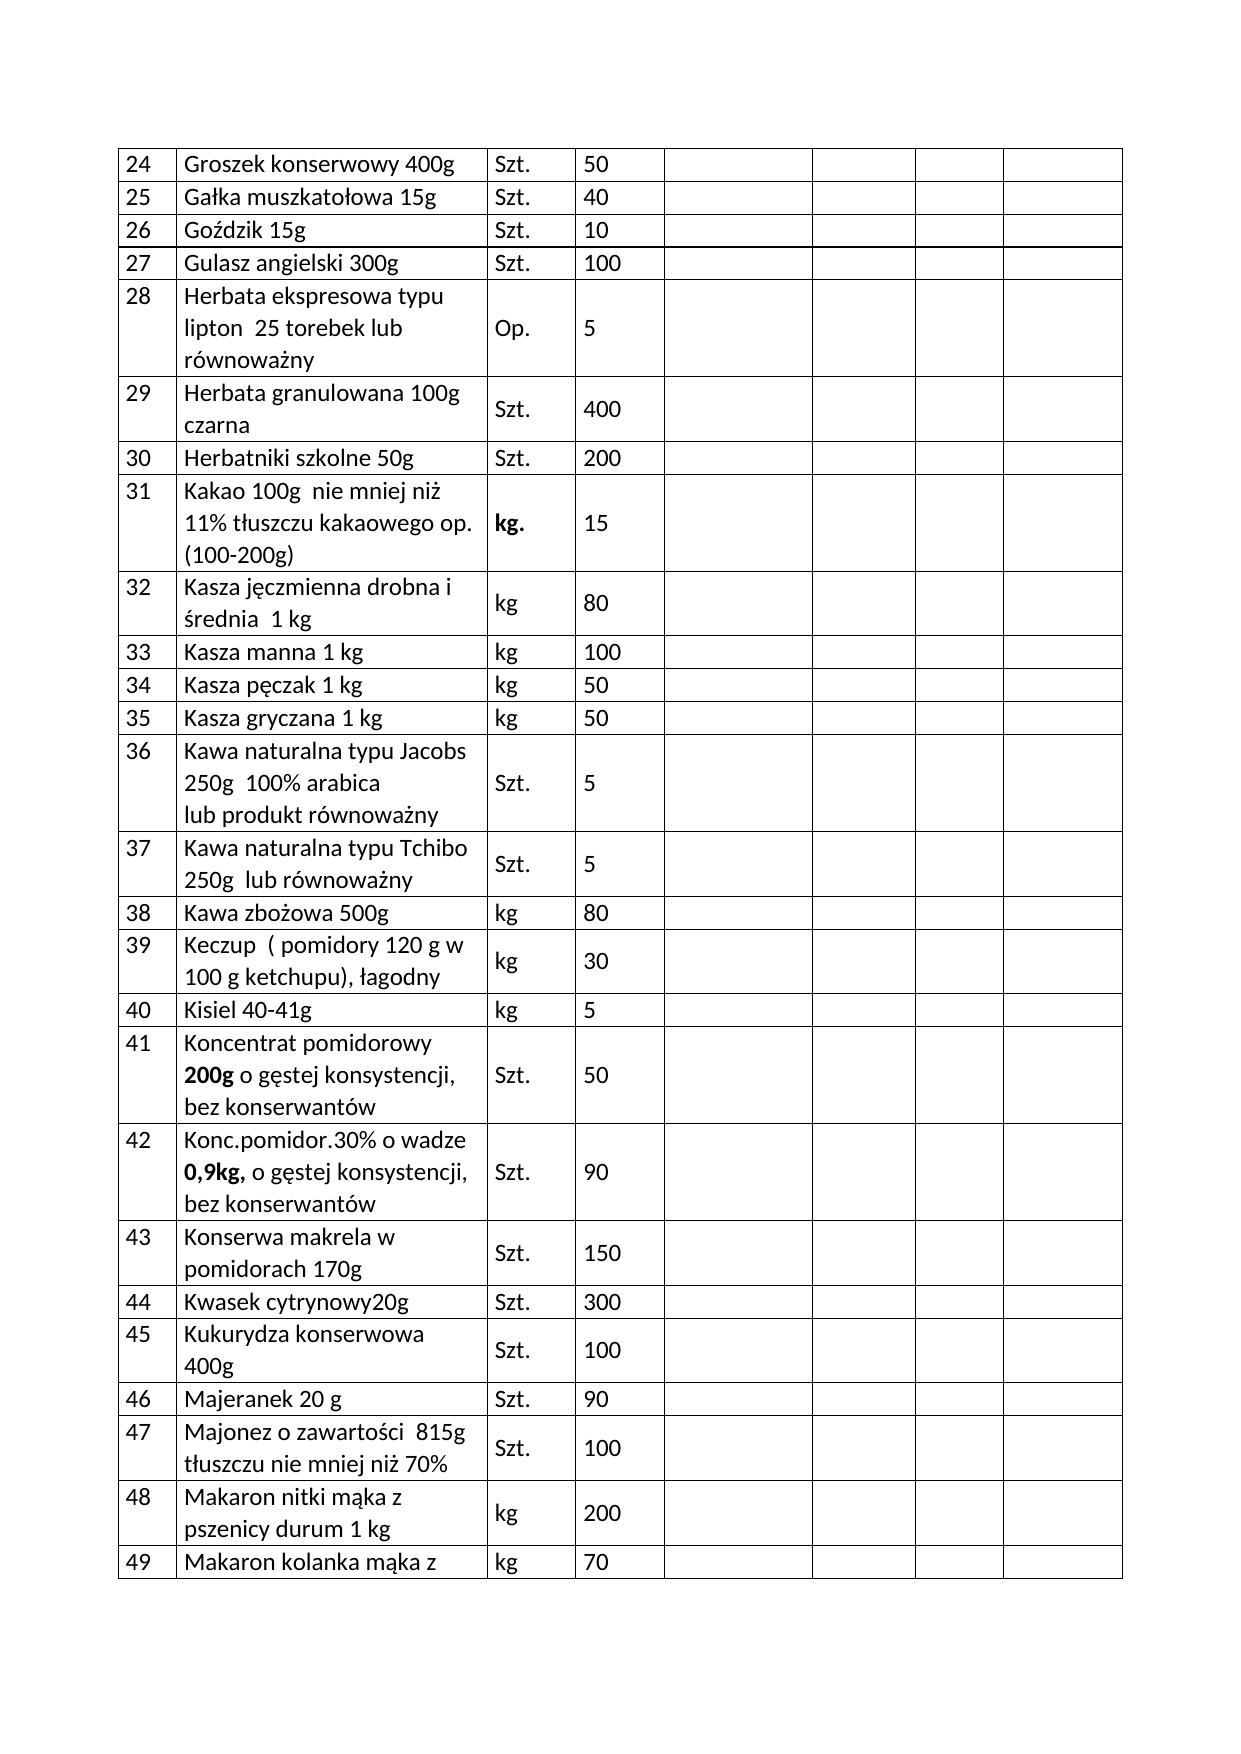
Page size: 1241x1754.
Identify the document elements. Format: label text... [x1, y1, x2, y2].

table_cell [813, 182, 915, 213]
table_cell [813, 1221, 915, 1284]
table_cell 30 [576, 930, 664, 993]
table_cell [665, 1319, 812, 1382]
table_cell Herbatniki szkolne 50g [177, 442, 487, 474]
table_cell 100 [576, 636, 664, 668]
table_cell Gulasz angielski 300g [177, 248, 487, 279]
table_cell 36 [119, 735, 176, 831]
table_cell [813, 572, 915, 635]
table_cell 26 [119, 215, 176, 246]
table_cell [665, 182, 812, 213]
table_cell [813, 475, 915, 571]
table_cell [813, 994, 915, 1026]
table_cell 150 [576, 1221, 664, 1284]
table_cell [665, 215, 812, 246]
table_cell [813, 377, 915, 441]
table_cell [177, 1546, 487, 1578]
table_cell Konc.pomidor.30% o wadze 0,9kg, o gęstej konsystencji, bez konserwantów [177, 1124, 487, 1220]
table_cell Keczup ( pomidory 120 g w 100 g ketchupu), łagodny [177, 930, 487, 993]
table_cell [813, 832, 915, 896]
table_cell [1004, 669, 1122, 701]
table_cell [1004, 215, 1122, 246]
table_cell Konserwa makrela w pomidorach 170g [177, 1221, 487, 1284]
table_cell Kasza jęczmienna drobna i średnia 1 kg [177, 572, 487, 635]
table_cell [813, 930, 915, 993]
table_cell [1004, 702, 1122, 734]
table_cell 32 [119, 572, 176, 635]
table_cell 200 [576, 1481, 664, 1545]
table_cell 37 [119, 832, 176, 896]
table_cell [916, 930, 1003, 993]
table_cell Majonez o zawartości 815g tłuszczu nie mniej niż 70% [177, 1416, 487, 1480]
table_cell 5 [576, 280, 664, 376]
table_cell kg [488, 1546, 575, 1578]
table_cell [916, 1481, 1003, 1545]
table_cell 28 [119, 280, 176, 376]
table_cell [916, 182, 1003, 213]
table_cell [1004, 1286, 1122, 1317]
table_cell 100 [576, 248, 664, 279]
table_cell [916, 442, 1003, 474]
table_cell 400 [576, 377, 664, 441]
table_cell Kukurydza konserwowa 400g [177, 1319, 487, 1382]
table_cell [916, 1546, 1003, 1578]
table_cell Gałka muszkatołowa 15g [177, 182, 487, 213]
table_cell Szt. [488, 182, 575, 213]
table_cell 90 [576, 1383, 664, 1415]
table_cell kg [488, 572, 575, 635]
table_cell [1004, 636, 1122, 668]
table_cell [1004, 442, 1122, 474]
table_cell [1004, 1221, 1122, 1284]
table_cell [1004, 930, 1122, 993]
table_cell [665, 1124, 812, 1220]
table_cell [916, 1124, 1003, 1220]
table_cell 48 [119, 1481, 176, 1545]
table_cell [1004, 572, 1122, 635]
table_cell [916, 149, 1003, 181]
table_cell Herbata granulowana 100g czarna [177, 377, 487, 441]
table_cell Kawa naturalna typu Tchibo 250g lub równoważny [177, 832, 487, 896]
table_cell Szt. [488, 215, 575, 246]
table_cell [1004, 735, 1122, 831]
table_cell [665, 1546, 812, 1578]
table_cell 80 [576, 897, 664, 928]
table_cell [813, 215, 915, 246]
table_cell [665, 248, 812, 279]
table_cell 90 [576, 1124, 664, 1220]
table_cell [665, 1027, 812, 1123]
table_cell [916, 475, 1003, 571]
table_cell [665, 897, 812, 928]
table_cell 47 [119, 1416, 176, 1480]
table_cell [665, 702, 812, 734]
table_cell [916, 669, 1003, 701]
table_cell Goździk 15g [177, 215, 487, 246]
table_cell Kisiel 40-41g [177, 994, 487, 1026]
table_cell 43 [119, 1221, 176, 1284]
table_cell [1004, 377, 1122, 441]
table_cell 5 [576, 832, 664, 896]
table_cell [1004, 280, 1122, 376]
table_cell [665, 1286, 812, 1317]
table_cell kg [488, 669, 575, 701]
table_cell Szt. [488, 1319, 575, 1382]
table_cell [813, 1383, 915, 1415]
table_cell Kasza gryczana 1 kg [177, 702, 487, 734]
table_cell Szt. [488, 377, 575, 441]
table_cell kg [488, 1481, 575, 1545]
table_cell 46 [119, 1383, 176, 1415]
table_cell [1004, 149, 1122, 181]
table_cell Szt. [488, 1221, 575, 1284]
table_cell [916, 377, 1003, 441]
table_cell 30 [119, 442, 176, 474]
table_cell 29 [119, 377, 176, 441]
table_cell 50 [576, 669, 664, 701]
table_cell [916, 702, 1003, 734]
table_cell 100 [576, 1319, 664, 1382]
table_cell [665, 735, 812, 831]
table_cell kg [488, 994, 575, 1026]
table_cell [1004, 1416, 1122, 1480]
table_cell Kasza manna 1 kg [177, 636, 487, 668]
table_cell [916, 1286, 1003, 1317]
table_cell 80 [576, 572, 664, 635]
table_cell Kasza pęczak 1 kg [177, 669, 487, 701]
table_cell [1004, 1319, 1122, 1382]
table_cell Kawa zbożowa 500g [177, 897, 487, 928]
table_cell [665, 1416, 812, 1480]
table_cell 34 [119, 669, 176, 701]
table_cell [1004, 1124, 1122, 1220]
table_cell Szt. [488, 1286, 575, 1317]
table_cell 50 [576, 702, 664, 734]
table_cell [1004, 897, 1122, 928]
table_cell [916, 215, 1003, 246]
table_cell [813, 636, 915, 668]
table_cell [813, 280, 915, 376]
table_cell [813, 1124, 915, 1220]
table_cell 41 [119, 1027, 176, 1123]
table_cell [665, 377, 812, 441]
table_cell 5 [576, 735, 664, 831]
table_cell [665, 832, 812, 896]
table_cell [1004, 1546, 1122, 1578]
table_cell [665, 930, 812, 993]
table_cell [665, 1481, 812, 1545]
table_cell [813, 149, 915, 181]
table_cell [813, 442, 915, 474]
table_cell 45 [119, 1319, 176, 1382]
table_cell 35 [119, 702, 176, 734]
table_cell Makaron nitki mąka z pszenicy durum 1 kg [177, 1481, 487, 1545]
table_cell 38 [119, 897, 176, 928]
table_cell [1004, 475, 1122, 571]
table_cell [813, 1319, 915, 1382]
table_cell 33 [119, 636, 176, 668]
table_cell [813, 248, 915, 279]
table_cell 50 [576, 1027, 664, 1123]
table_cell [916, 248, 1003, 279]
table_cell [916, 280, 1003, 376]
table_cell Szt. [488, 1124, 575, 1220]
table_cell [665, 572, 812, 635]
table_cell Kawa naturalna typu Jacobs 250g 100% arabica lub produkt równoważny [177, 735, 487, 831]
table_cell Szt. [488, 149, 575, 181]
table_cell [665, 280, 812, 376]
table_cell Szt. [488, 1383, 575, 1415]
table_cell 24 [119, 149, 176, 181]
table_cell 10 [576, 215, 664, 246]
table_cell [1004, 1383, 1122, 1415]
table_cell 50 [576, 149, 664, 181]
table_cell kg [488, 897, 575, 928]
table_cell [916, 994, 1003, 1026]
table_cell Kwasek cytrynowy20g [177, 1286, 487, 1317]
table_cell Groszek konserwowy 400g [177, 149, 487, 181]
table_cell Szt. [488, 442, 575, 474]
table_cell [665, 149, 812, 181]
table_cell [813, 897, 915, 928]
table_cell 42 [119, 1124, 176, 1220]
table_cell Kakao 100g nie mniej niż 11% tłuszczu kakaowego op. (100-200g) [177, 475, 487, 571]
table_cell [813, 1286, 915, 1317]
table_cell 44 [119, 1286, 176, 1317]
table_cell 39 [119, 930, 176, 993]
table_cell 15 [576, 475, 664, 571]
table_cell 40 [119, 994, 176, 1026]
table_cell [916, 572, 1003, 635]
table_cell Szt. [488, 832, 575, 896]
table_cell 31 [119, 475, 176, 571]
table_cell [665, 636, 812, 668]
table_cell [1004, 1027, 1122, 1123]
table_cell Szt. [488, 1416, 575, 1480]
table_cell kg [488, 702, 575, 734]
table_cell kg. [488, 475, 575, 571]
table_cell 100 [576, 1416, 664, 1480]
table_cell [1004, 248, 1122, 279]
table_cell kg [488, 930, 575, 993]
table_cell [1004, 994, 1122, 1026]
table_cell [916, 1319, 1003, 1382]
table_cell Szt. [488, 1027, 575, 1123]
table_cell [813, 1481, 915, 1545]
table_cell [813, 702, 915, 734]
table_cell [813, 669, 915, 701]
table_cell kg [488, 636, 575, 668]
table_cell 300 [576, 1286, 664, 1317]
table_cell [665, 669, 812, 701]
table_cell Op. [488, 280, 575, 376]
table_cell [916, 1027, 1003, 1123]
table_cell [916, 636, 1003, 668]
table_cell 49 [119, 1546, 176, 1578]
table_cell [665, 442, 812, 474]
table_cell [813, 735, 915, 831]
table_cell 40 [576, 182, 664, 213]
table_cell [665, 475, 812, 571]
table_cell [813, 1027, 915, 1123]
table_cell [916, 1221, 1003, 1284]
table_cell 5 [576, 994, 664, 1026]
table_cell Majeranek 20 g [177, 1383, 487, 1415]
table_cell [916, 897, 1003, 928]
table_cell Koncentrat pomidorowy 200g o gęstej konsystencji, bez konserwantów [177, 1027, 487, 1123]
table_cell Szt. [488, 248, 575, 279]
table_cell [665, 994, 812, 1026]
table_cell [1004, 1481, 1122, 1545]
table_cell [916, 735, 1003, 831]
table_cell [1004, 832, 1122, 896]
table_cell 200 [576, 442, 664, 474]
table_cell [813, 1546, 915, 1578]
table_cell [813, 1416, 915, 1480]
table_cell [665, 1221, 812, 1284]
table_cell [916, 832, 1003, 896]
table_cell [916, 1416, 1003, 1480]
table_cell 27 [119, 248, 176, 279]
table_cell [916, 1383, 1003, 1415]
table_cell [665, 1383, 812, 1415]
table_cell Szt. [488, 735, 575, 831]
table_cell 25 [119, 182, 176, 213]
table_cell Herbata ekspresowa typu lipton 25 torebek lub równoważny [177, 280, 487, 376]
table_cell 70 [576, 1546, 664, 1578]
table_cell [1004, 182, 1122, 213]
